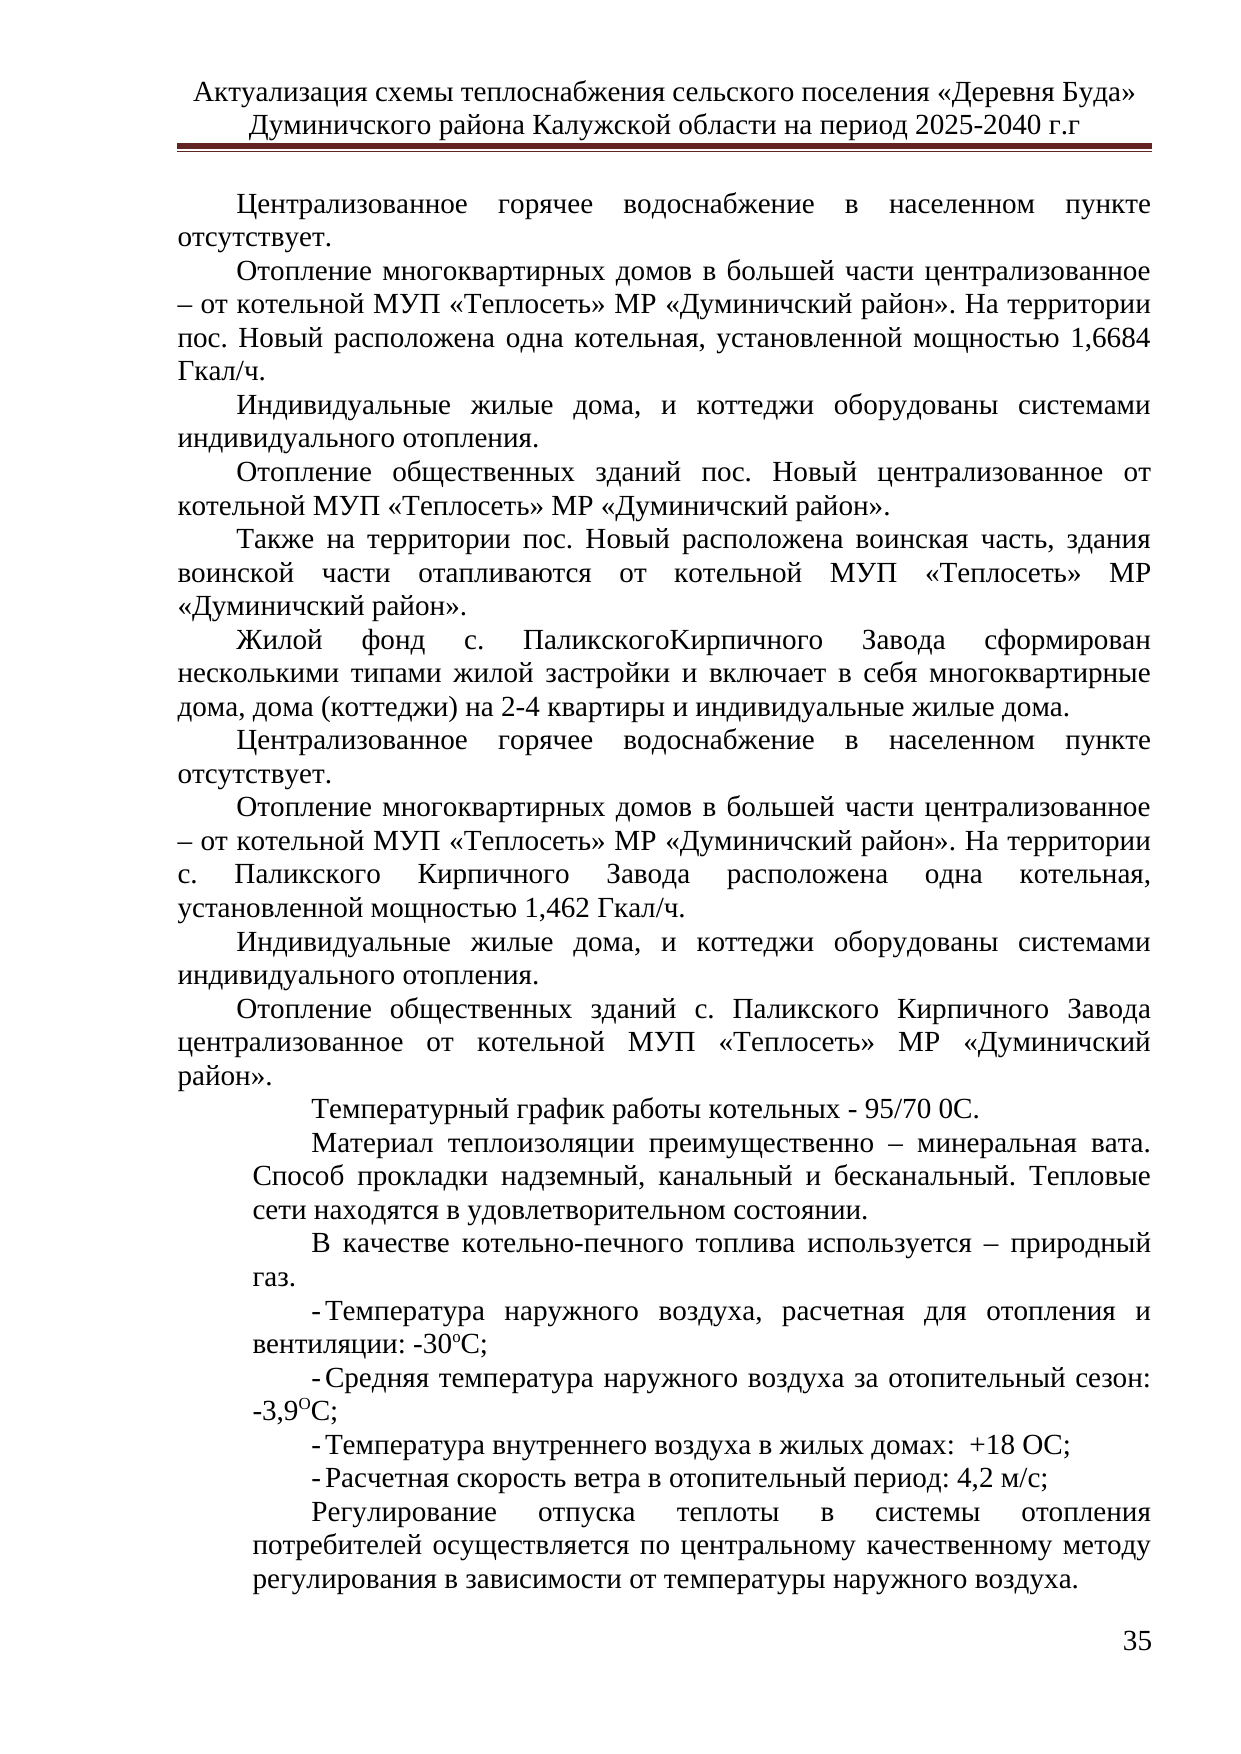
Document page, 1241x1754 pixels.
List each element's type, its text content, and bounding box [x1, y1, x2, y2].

text Материал теплоизоляции преимущественно – минеральная вата. Способ прокладки надземный, канальный и бесканальный. Тепловые сети находятся в удовлетворительном состоянии. [252, 1125, 1152, 1226]
list Централизованное горячее водоснабжение в населенном пункте отсутствует. [177, 722, 1152, 789]
text - Температура наружного воздуха, расчетная для отопления и вентиляции: -30оС; [252, 1293, 1152, 1360]
list Жилой фонд с. ПаликскогоKирпичного Завода сформирован несколькими типами жилой застройки и включает в себя многоквартирные дома, дома (коттеджи) на 2-4 квартиры и индивидуальные жилые дома. [177, 622, 1152, 722]
list Отопление многоквартирных домов в большей части централизованное – от котельной МУП «Теплосеть» МР «Думиничский район». На территории пос. Новый расположена одна котельная, установленной мощностью 1,6684 Гкал/ч. [177, 253, 1152, 387]
list Индивидуальные жилые дома, и коттеджи оборудованы системами индивидуального отопления. [177, 387, 1152, 454]
list Отопление многоквартирных домов в большей части централизованное – от котельной МУП «Теплосеть» МР «Думиничский район». На территории с. Паликского Кирпичного Завода расположена одна котельная, установленной мощностью 1,462 Гкал/ч. [177, 789, 1152, 924]
list Отопление общественных зданий с. Паликского Кирпичного Завода централизованное от котельной МУП «Теплосеть» МР «Думиничский район». [177, 991, 1152, 1091]
list Индивидуальные жилые дома, и коттеджи оборудованы системами индивидуального отопления. [177, 924, 1152, 991]
text Температурный график работы котельных - 95/70 0С. [252, 1091, 1152, 1125]
list Отопление общественных зданий пос. Новый централизованное от котельной МУП «Теплосеть» МР «Думиничский район». [177, 454, 1152, 521]
list Централизованное горячее водоснабжение в населенном пункте отсутствует. [177, 186, 1152, 253]
text - Температура внутреннего воздуха в жилых домах: +18 ОС; [252, 1427, 1152, 1460]
text - Расчетная скорость ветра в отопительный период: 4,2 м/с; [252, 1460, 1152, 1494]
text - Средняя температура наружного воздуха за отопительный сезон: -3,9ОС; [252, 1360, 1152, 1427]
list Также на территории пос. Новый расположена воинская часть, здания воинской части отапливаются от котельной МУП «Теплосеть» МР «Думиничский район». [177, 521, 1152, 622]
text В качестве котельно-печного топлива используется – природный газ. [252, 1226, 1152, 1293]
text Регулирование отпуска теплоты в системы отопления потребителей осуществляется по центральному качественному методу регулирования в зависимости от температуры наружного воздуха. [252, 1494, 1152, 1594]
